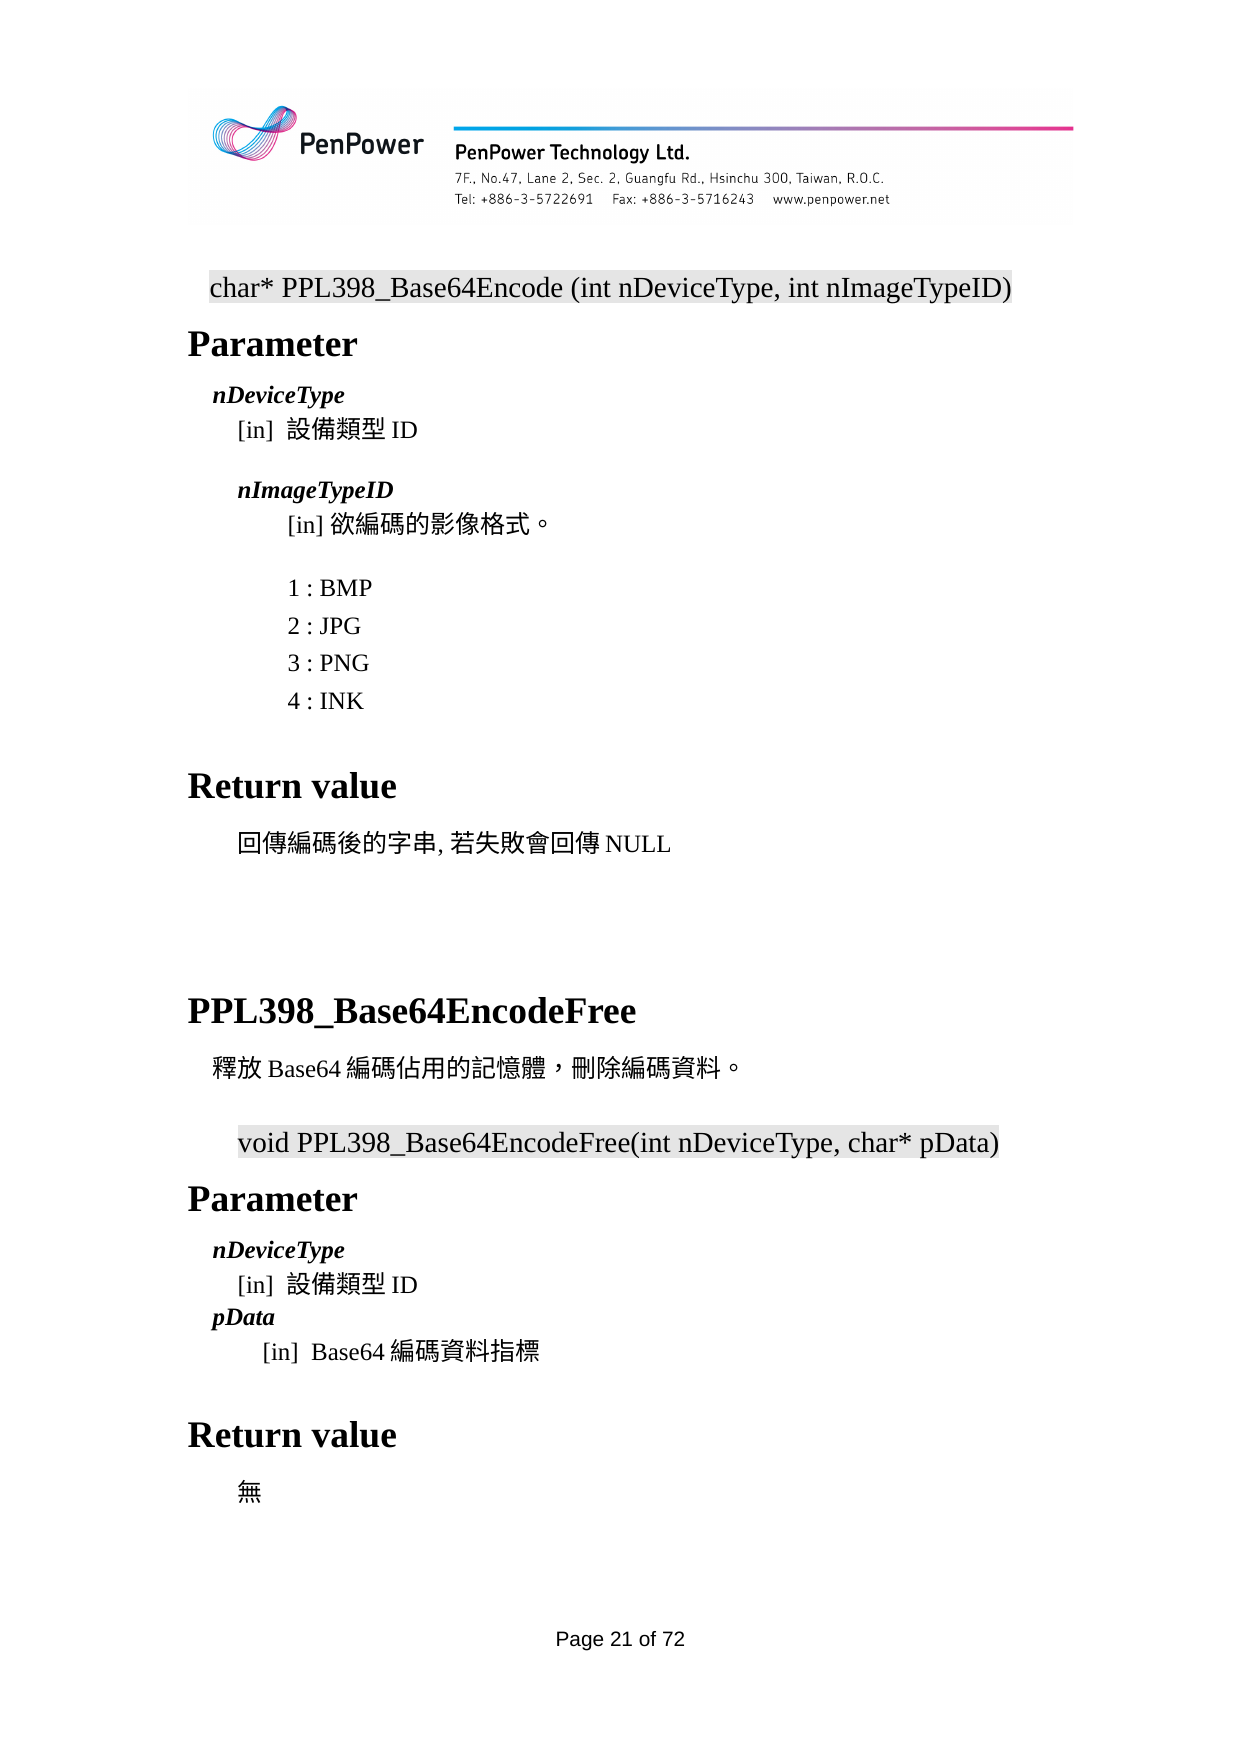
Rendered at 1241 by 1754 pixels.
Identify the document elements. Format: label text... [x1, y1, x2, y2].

text 2 : JPG [187, 607, 1053, 644]
text [in] 設備類型ID [187, 409, 1053, 447]
text 釋放Base64編碼佔用的記憶體，刪除編碼資料。 [187, 1048, 1053, 1085]
text nDeviceType [187, 1235, 1053, 1264]
text nDeviceType [187, 380, 1053, 409]
text Parameter [187, 305, 1053, 380]
picture [187, 88, 1074, 225]
text pData [187, 1302, 1053, 1330]
text Return value [187, 748, 1053, 823]
text 4 : INK [187, 682, 1053, 719]
text 回傳編碼後的字串, 若失敗會回傳NULL [187, 823, 1053, 860]
text 無 [187, 1472, 1053, 1509]
text [in] Base64編碼資料指標 [187, 1330, 1053, 1368]
text 3 : PNG [187, 644, 1053, 682]
text void PPL398_Base64EncodeFree(int nDeviceType, char* pData) [187, 1123, 1053, 1160]
text [in] 欲編碼的影像格式。 [187, 504, 1053, 540]
text Return value [187, 1397, 1053, 1472]
text 1 : BMP [187, 569, 1053, 607]
text Parameter [187, 1160, 1053, 1235]
text nImageTypeID [187, 475, 1053, 504]
text char* PPL398_Base64Encode (int nDeviceType, int nImageTypeID) [187, 268, 1053, 305]
text [in] 設備類型ID [187, 1264, 1053, 1302]
text PPL398_Base64EncodeFree [187, 973, 1053, 1048]
